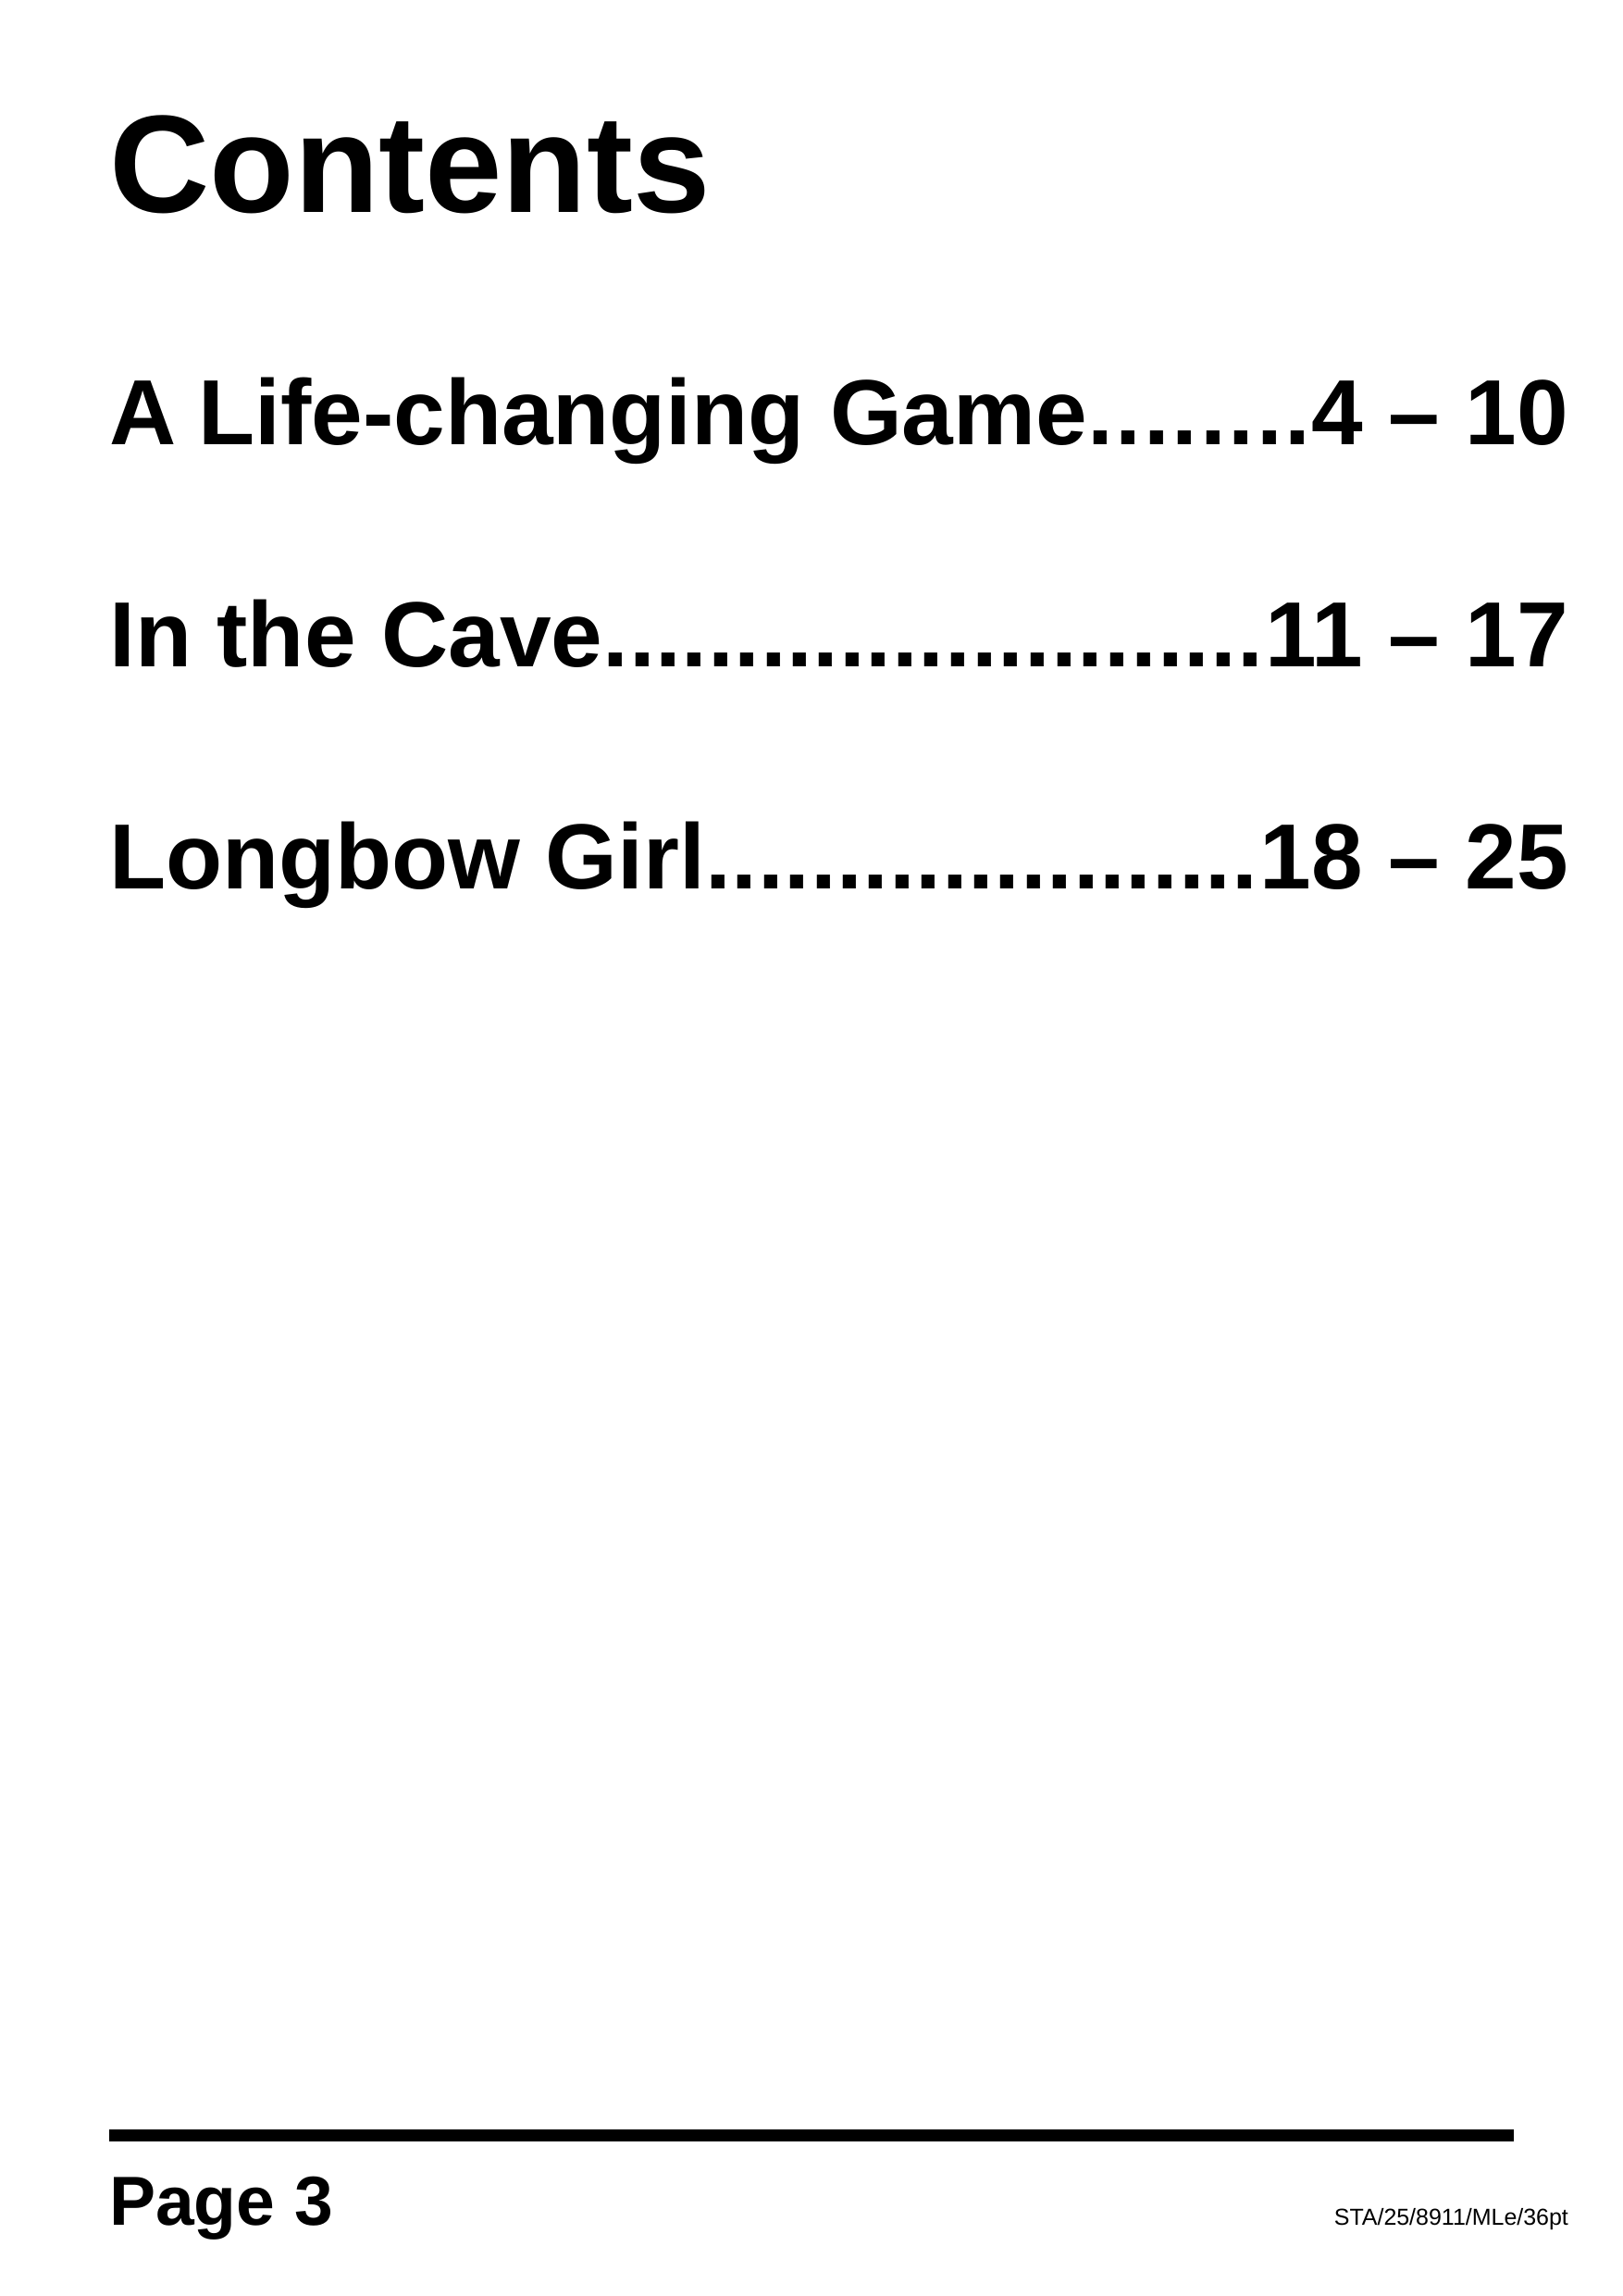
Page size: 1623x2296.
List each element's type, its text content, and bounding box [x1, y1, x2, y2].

list Longbow Girl 18 – 25 [109, 802, 1514, 909]
text Contents [109, 82, 1514, 242]
list A Life-changing Game 4 – 10 [109, 358, 1514, 465]
list In the Cave 11 – 17 [109, 580, 1514, 687]
